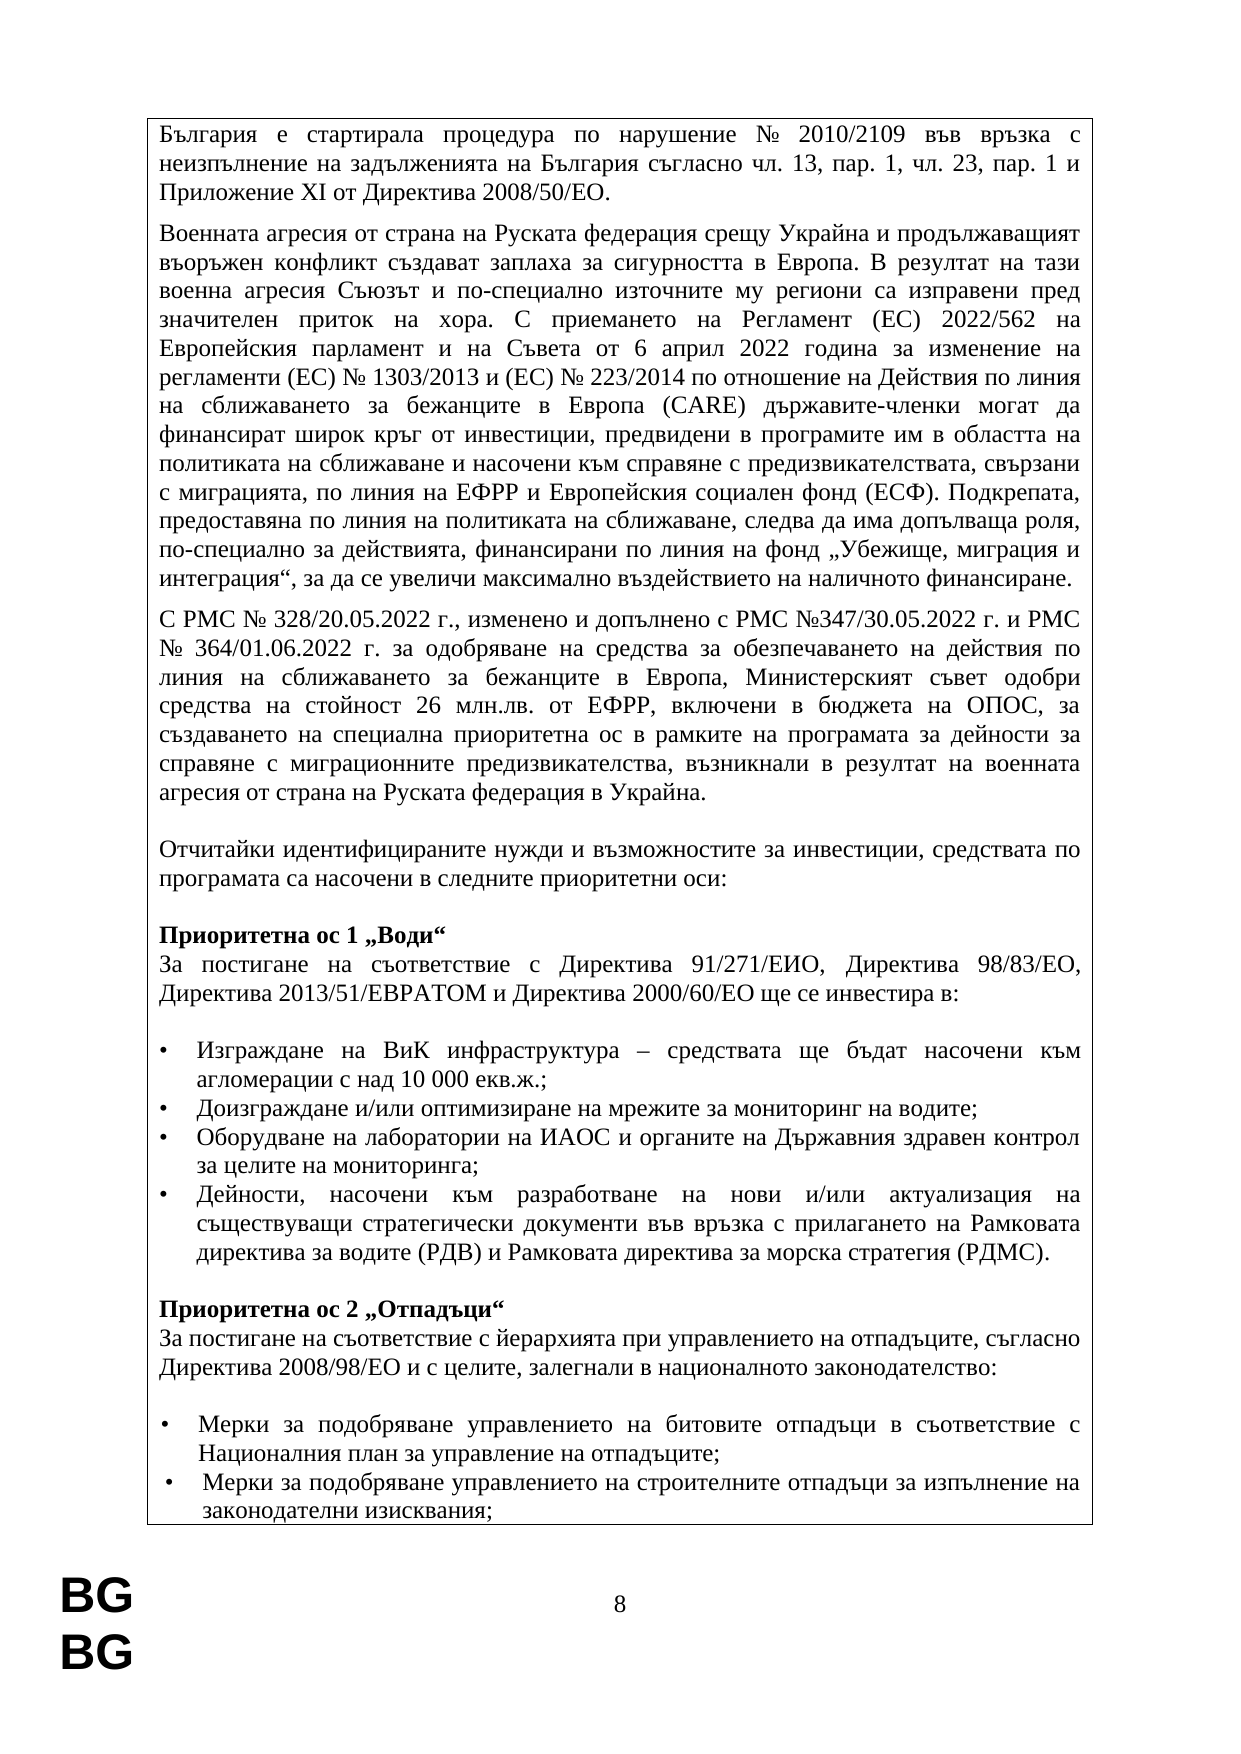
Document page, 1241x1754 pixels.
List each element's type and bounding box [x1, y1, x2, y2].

table_header [148, 119, 1092, 1524]
